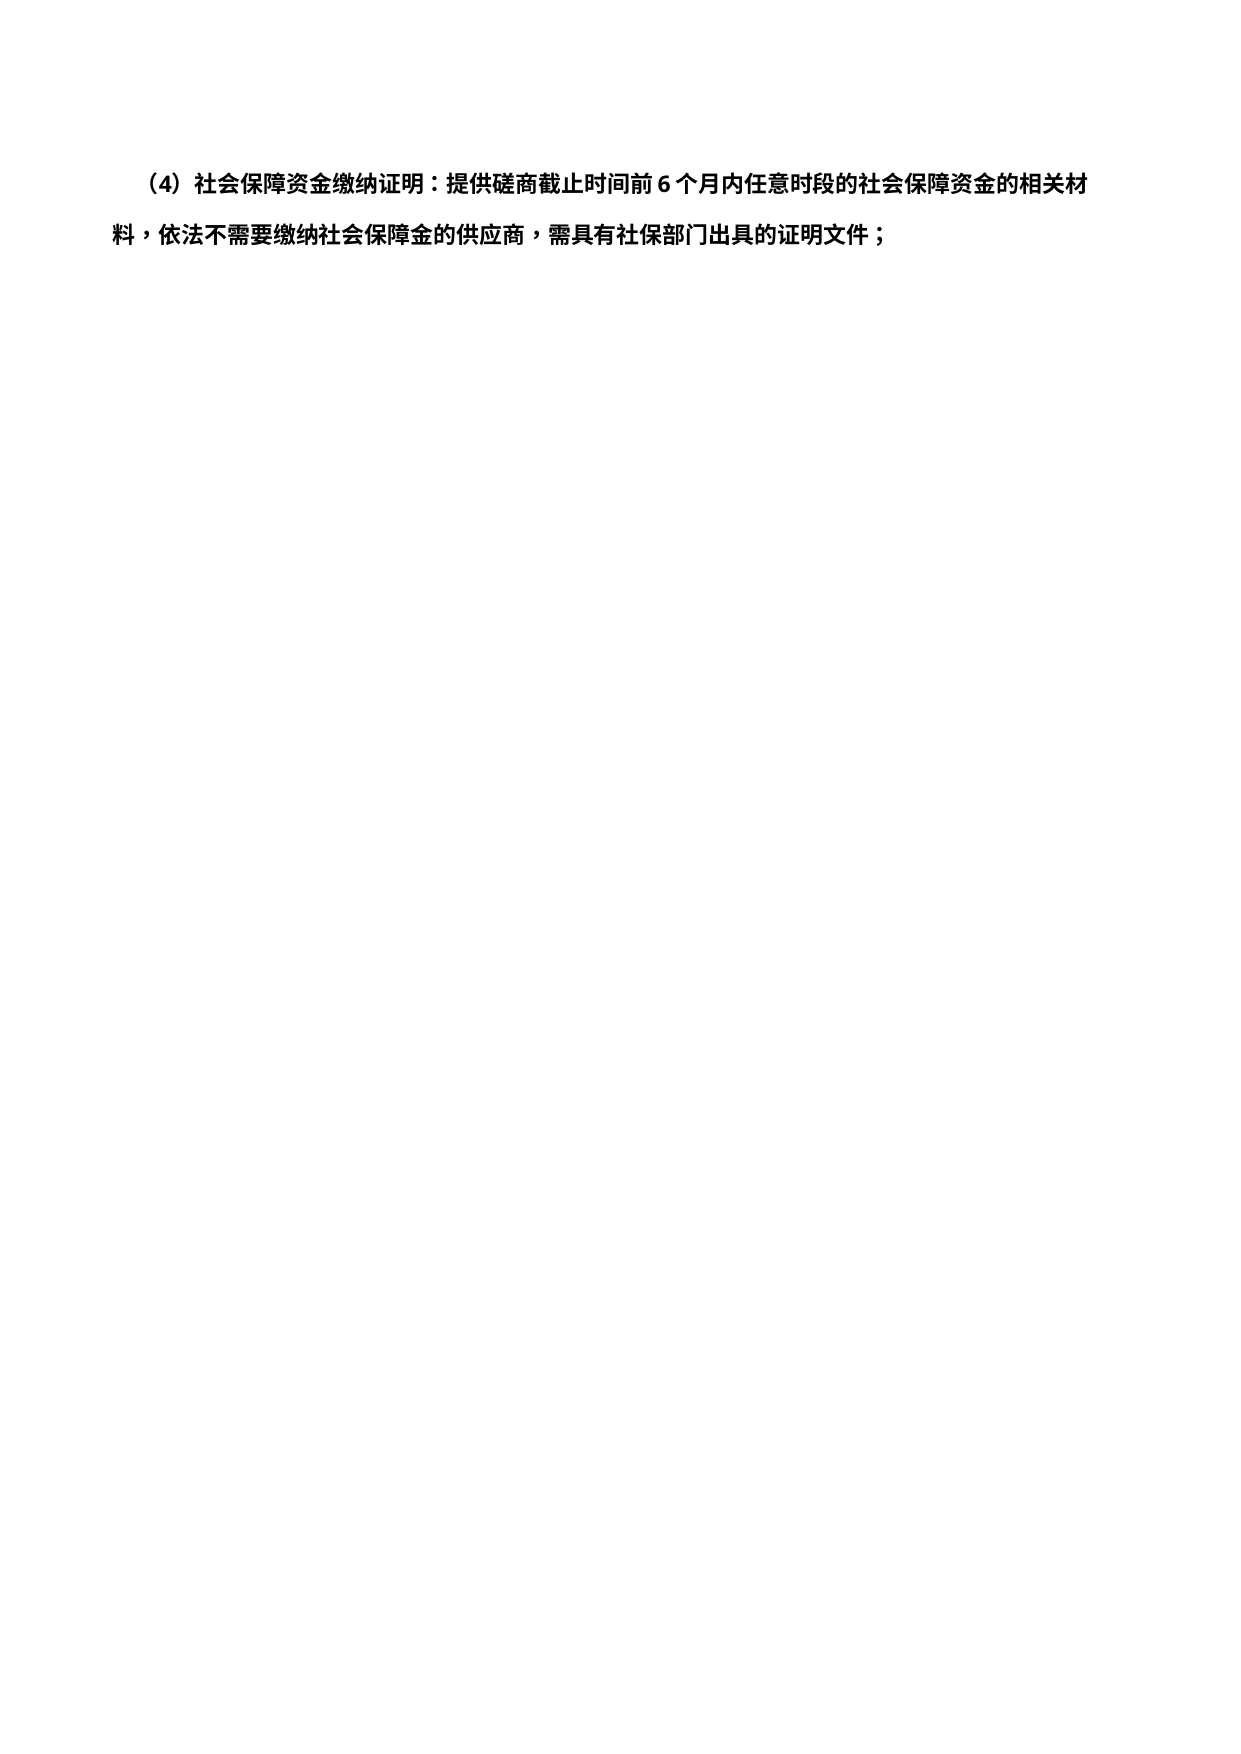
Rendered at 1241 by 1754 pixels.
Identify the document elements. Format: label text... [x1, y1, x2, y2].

text （4）社会保障资金缴纳证明：提供磋商截止时间前6个月内任意时段的社会保障资金的相关材料，依法不需要缴纳社会保障金的供应商，需具有社保部门出具的证明文件； [112, 166, 1128, 252]
